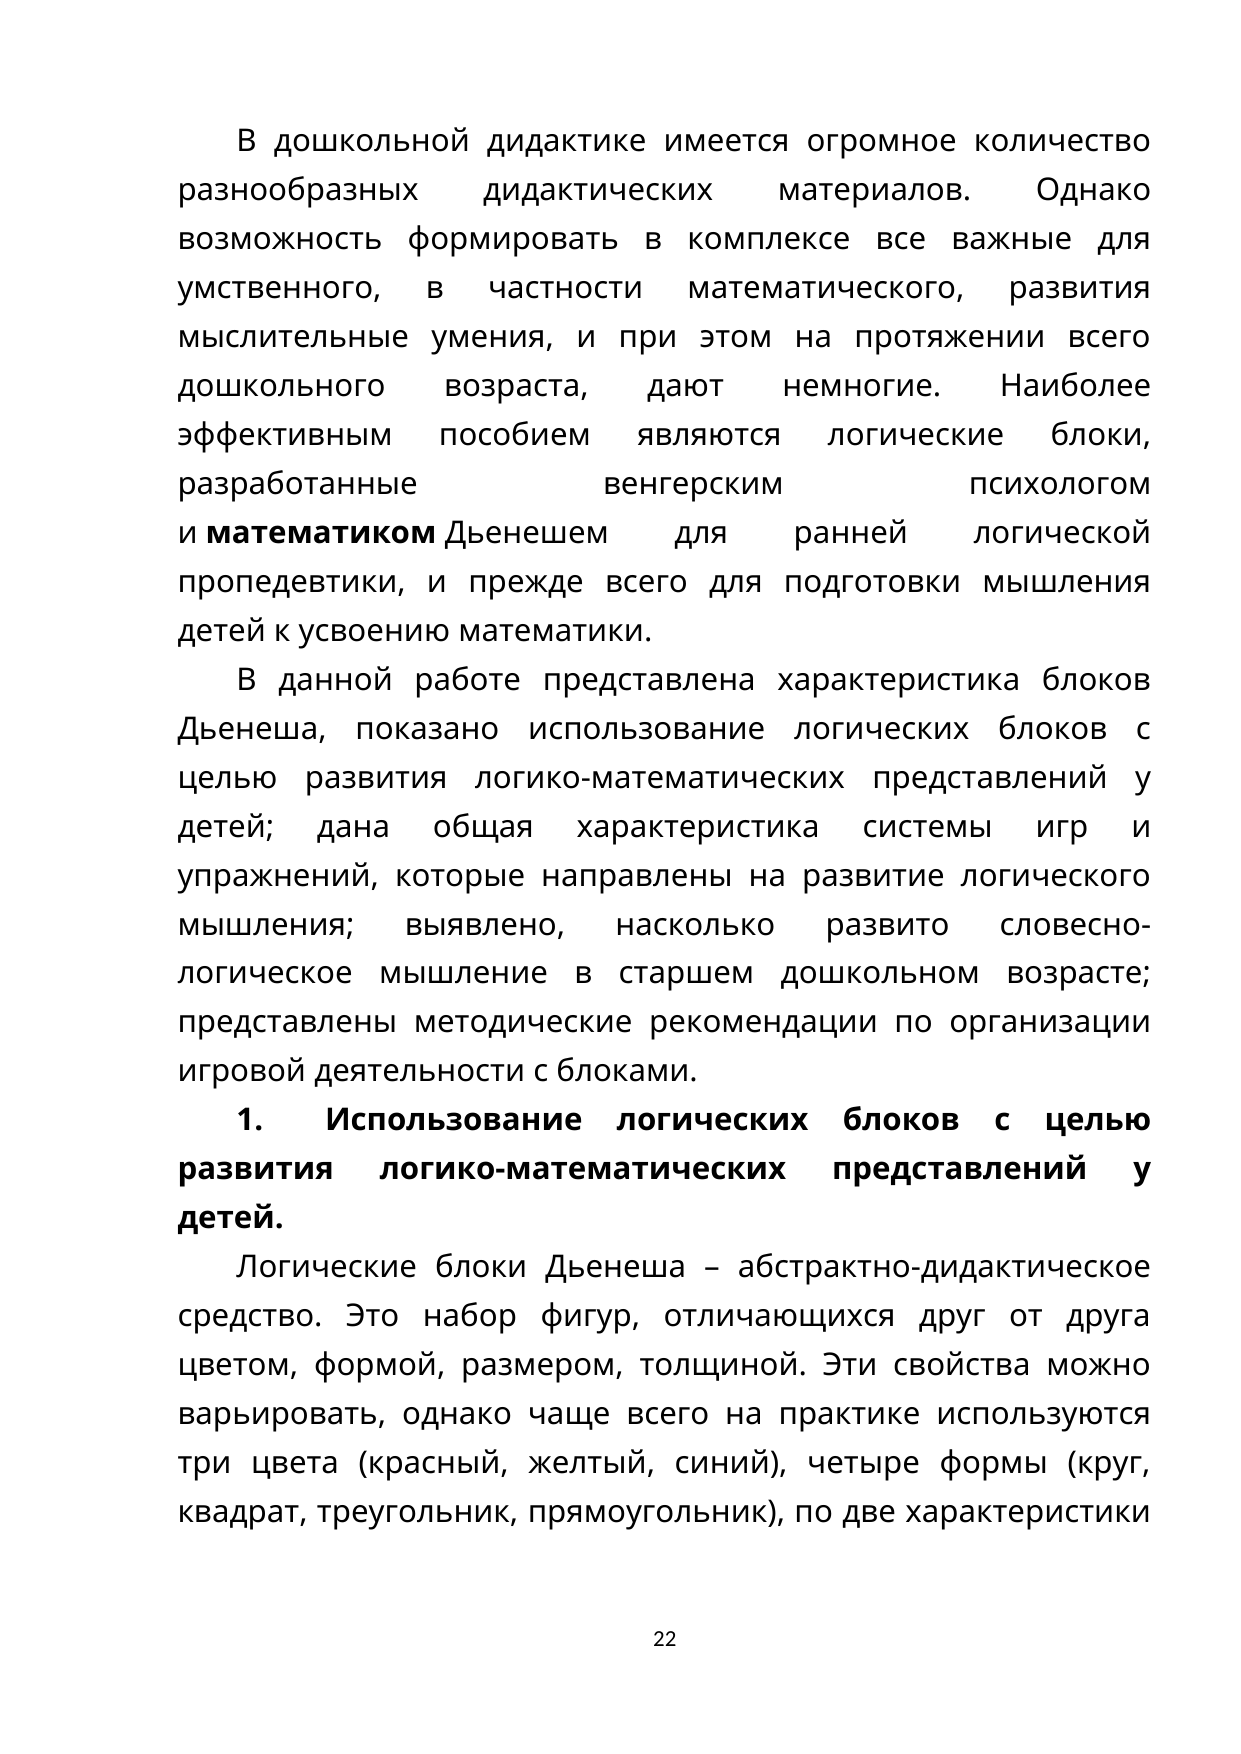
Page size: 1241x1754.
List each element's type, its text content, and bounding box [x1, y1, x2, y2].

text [177, 1244, 1152, 1532]
text В дошкольной дидактике имеется огромное количество разнообразных дидактических материалов. Однако возможность формировать в комплексе все важные для умственного, в частности математического, развития мыслительные умения, и при этом на протяжении всего дошкольного возраста, дают немногие. Наиболее эффективным пособием являются логические блоки, разработанные венгерским психологом и математиком Дьенешем для ранней логической пропедевтики, и прежде всего для подготовки мышления детей к усвоению математики. [177, 118, 1152, 650]
list Использование логических блоков с целью развития логико-математических представлений у детей. [177, 1097, 1152, 1238]
text В данной работе представлена характеристика блоков Дьенеша, показано использование логических блоков с целью развития логико-математических представлений у детей; дана общая характеристика системы игр и упражнений, которые направлены на развитие логического мышления; выявлено, насколько развито словесно-логическое мышление в старшем дошкольном возрасте; представлены методические рекомендации по организации игровой деятельности с блоками. [177, 657, 1152, 1091]
